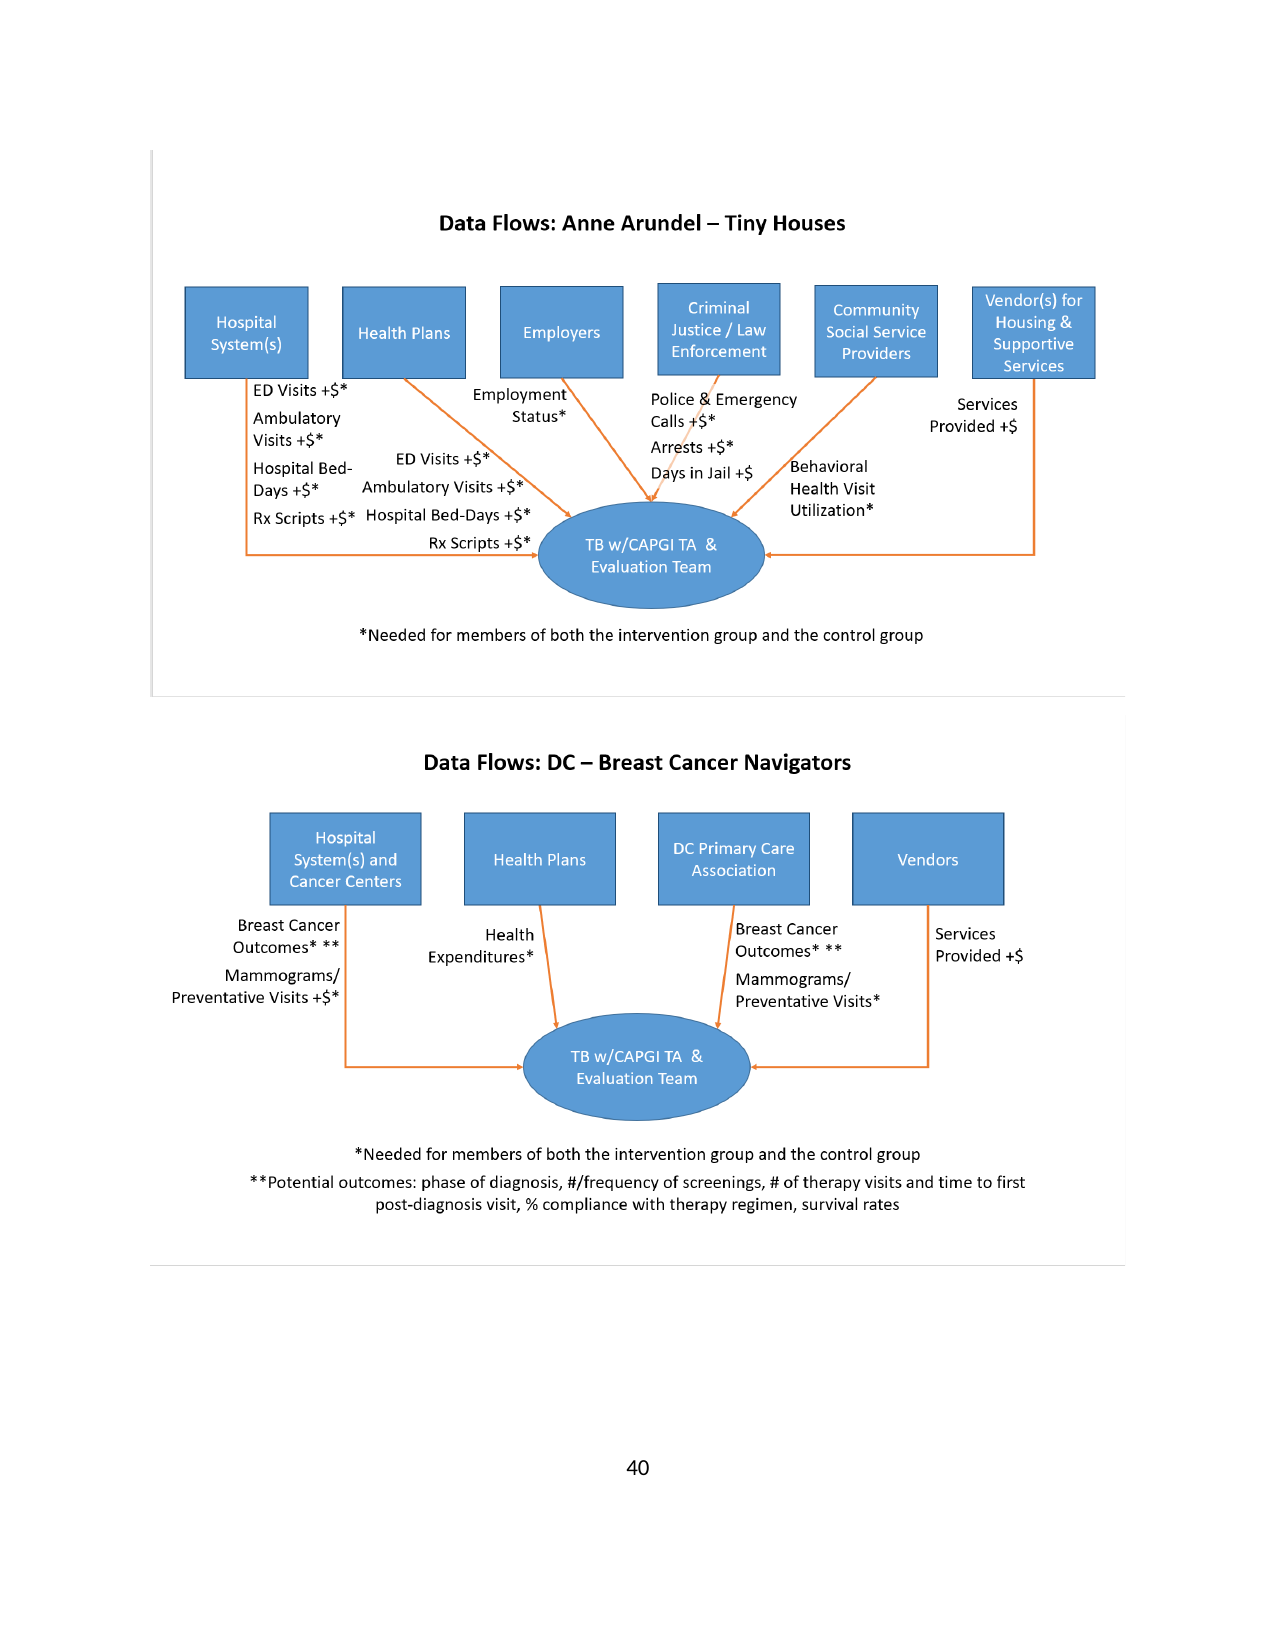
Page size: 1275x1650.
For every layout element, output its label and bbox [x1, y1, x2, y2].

picture [150, 715, 1125, 1266]
picture [150, 150, 1125, 697]
